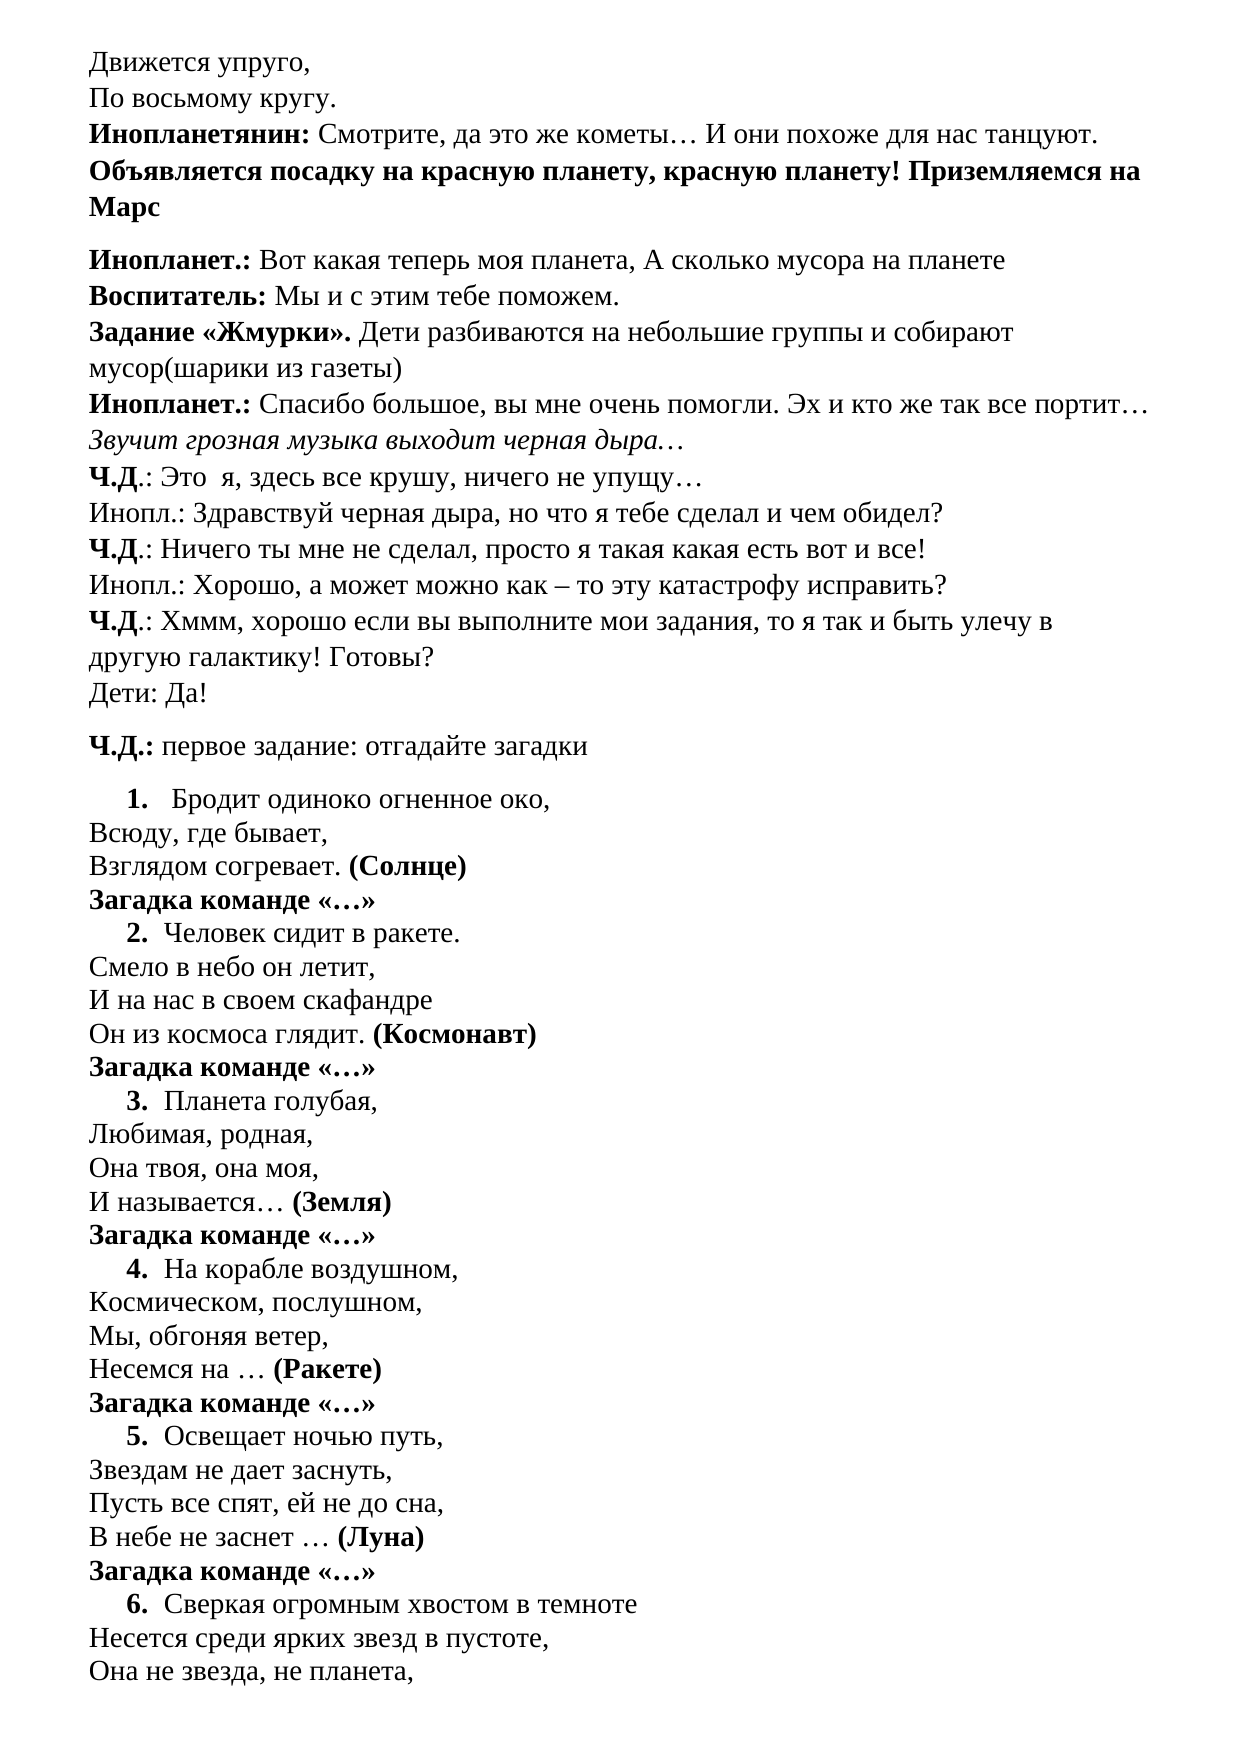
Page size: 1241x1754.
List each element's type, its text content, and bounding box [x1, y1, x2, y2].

text И на нас в своем скафандре [89, 982, 1152, 1016]
list Освещает ночью путь, [126, 1418, 1152, 1452]
text Она не звезда, не планета, [89, 1653, 1152, 1687]
text Он из космоса глядит. (Космонавт) [89, 1016, 1152, 1049]
text По восьмому кругу. [89, 81, 1152, 114]
list Планета голубая, [126, 1083, 1152, 1117]
text Она твоя, она моя, [89, 1150, 1152, 1184]
list На корабле воздушном, [126, 1251, 1152, 1284]
text Дети: Да! [89, 676, 1152, 709]
text Загадка команде «…» [89, 1217, 1152, 1251]
text Звучит грозная музыка выходит черная дыра… [89, 422, 1152, 456]
text Инопланет.: Спасибо большое, вы мне очень помогли. Эх и кто же так все портит… [89, 386, 1152, 420]
text Ч.Д.: Хммм, хорошо если вы выполните мои задания, то я так и быть улечу в другую галактику! Готовы? [89, 603, 1152, 673]
text Любимая, родная, [89, 1117, 1152, 1150]
text Ч.Д.: Ничего ты мне не сделал, просто я такая какая есть вот и все! [89, 531, 1152, 564]
text Задание «Жмурки». Дети разбиваются на небольшие группы и собирают мусор(шарики из газеты) [89, 314, 1152, 384]
list Человек сидит в ракете. [126, 915, 1152, 949]
text В небе не заснет … (Луна) [89, 1519, 1152, 1553]
list Бродит одиноко огненное око, [126, 781, 1152, 815]
text Смело в небо он летит, [89, 949, 1152, 982]
text Ч.Д.: Это я, здесь все крушу, ничего не упущу… [89, 459, 1152, 492]
text Звездам не дает заснуть, [89, 1452, 1152, 1486]
text Инопланет.: Вот какая теперь моя планета, А сколько мусора на планете [89, 242, 1152, 275]
text Всюду, где бывает, [89, 815, 1152, 848]
text Загадка команде «…» [89, 1553, 1152, 1586]
text Загадка команде «…» [89, 1049, 1152, 1083]
text Загадка команде «…» [89, 1385, 1152, 1418]
text Несемся на … (Ракете) [89, 1351, 1152, 1385]
text Воспитатель: Мы и с этим тебе поможем. [89, 278, 1152, 311]
text Несется среди ярких звезд в пустоте, [89, 1620, 1152, 1653]
text И называется… (Земля) [89, 1184, 1152, 1217]
list Сверкая огромным хвостом в темноте [126, 1586, 1152, 1620]
text Космическом, послушном, [89, 1284, 1152, 1318]
text Взглядом согревает. (Солнце) [89, 848, 1152, 882]
text Ч.Д.: первое задание: отгадайте загадки [89, 728, 1152, 762]
text Инопл.: Здравствуй черная дыра, но что я тебе сделал и чем обидел? [89, 495, 1152, 528]
text Инопланетянин: Смотрите, да это же кометы… И они похоже для нас танцуют. Объявляется посадку на красную планету, красную планету! Приземляемся на Марс [89, 117, 1152, 222]
text Загадка команде «…» [89, 882, 1152, 915]
text Инопл.: Хорошо, а может можно как – то эту катастрофу исправить? [89, 567, 1152, 601]
text Пусть все спят, ей не до сна, [89, 1486, 1152, 1519]
text Мы, обгоняя ветер, [89, 1318, 1152, 1351]
text Движется упруго, [89, 44, 1152, 78]
